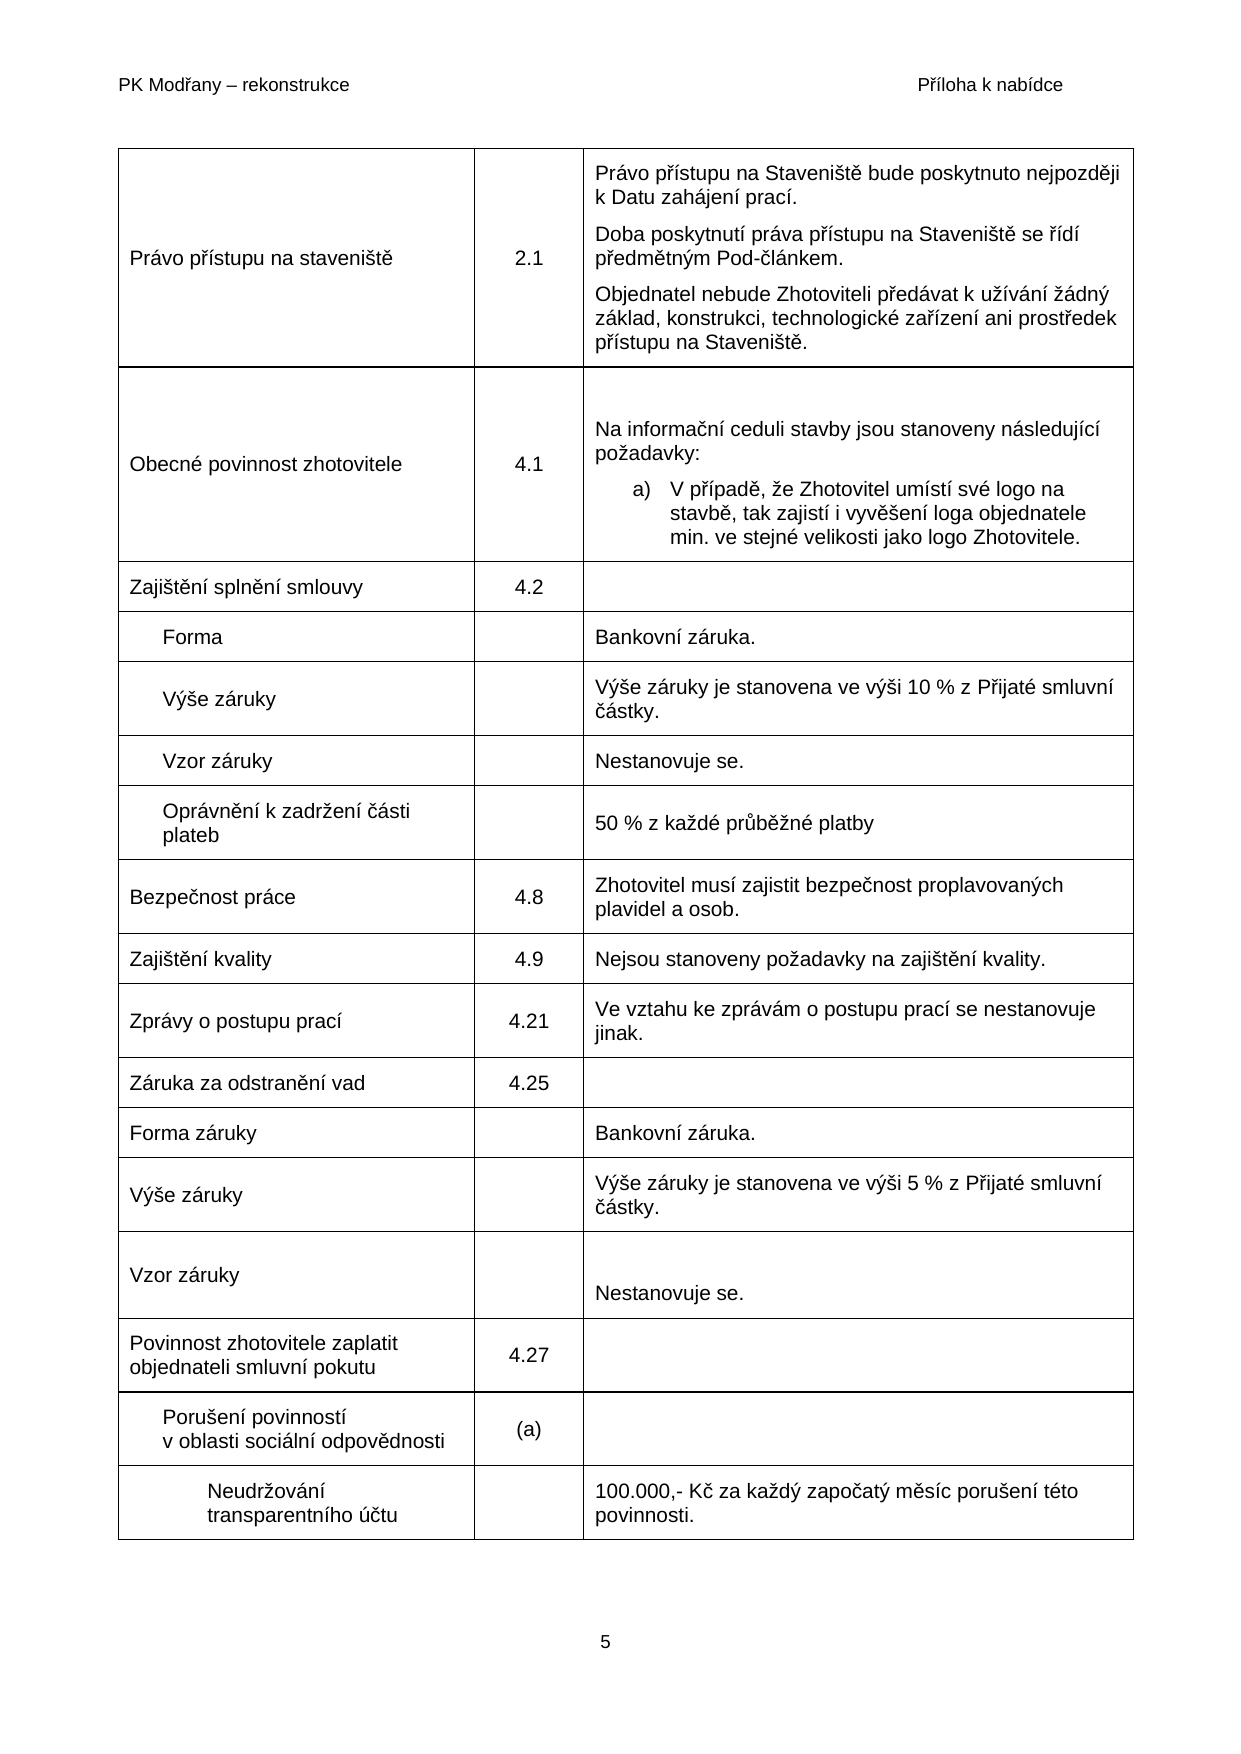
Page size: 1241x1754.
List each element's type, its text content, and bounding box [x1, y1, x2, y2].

table_cell Ve vztahu ke zprávám o postupu prací se nestanovuje jinak. [584, 984, 1133, 1057]
table_cell Neudržování transparentního účtu [119, 1466, 474, 1539]
table_cell 4.25 [475, 1058, 583, 1107]
table_cell 2.1 [475, 149, 583, 366]
table_cell Vzor záruky [119, 1232, 474, 1317]
table_cell Zhotovitel musí zajistit bezpečnost proplavovaných plavidel a osob. [584, 860, 1133, 933]
table_cell Zprávy o postupu prací [119, 984, 474, 1057]
table_cell [584, 1058, 1133, 1107]
table_cell [475, 736, 583, 785]
table_cell Bankovní záruka. [584, 1108, 1133, 1157]
table_cell 4.9 [475, 934, 583, 983]
table_cell Záruka za odstranění vad [119, 1058, 474, 1107]
table_cell Forma záruky [119, 1108, 474, 1157]
table_cell [584, 562, 1133, 611]
table_cell [475, 1158, 583, 1231]
table_cell 4.21 [475, 984, 583, 1057]
table_cell Obecné povinnost zhotovitele [119, 368, 474, 561]
table_cell Bezpečnost práce [119, 860, 474, 933]
table_cell Výše záruky [119, 662, 474, 735]
table_cell Oprávnění k zadržení části plateb [119, 786, 474, 859]
table_cell Výše záruky [119, 1158, 474, 1231]
table_cell Vzor záruky [119, 736, 474, 785]
table_cell 4.2 [475, 562, 583, 611]
table_cell [475, 1232, 583, 1317]
table_cell 4.1 [475, 368, 583, 561]
table_cell [475, 786, 583, 859]
table_cell [475, 1466, 583, 1539]
table_cell Bankovní záruka. [584, 612, 1133, 661]
table_cell Nestanovuje se. [584, 1232, 1133, 1317]
table_cell Nestanovuje se. [584, 736, 1133, 785]
table_cell Povinnost zhotovitele zaplatit objednateli smluvní pokutu [119, 1319, 474, 1391]
table_cell Forma [119, 612, 474, 661]
table_cell Na informační ceduli stavby jsou stanoveny následující požadavky: V případě, že Zhotovitel umístí své logo na stavbě, tak zajistí i vyvěšení loga objednatele min. ve stejné velikosti jako logo Zhotovitele. [584, 368, 1133, 561]
table_cell 4.8 [475, 860, 583, 933]
table_cell Zajištění splnění smlouvy [119, 562, 474, 611]
table_cell [584, 1393, 1133, 1465]
table_cell [475, 612, 583, 661]
table_cell Nejsou stanoveny požadavky na zajištění kvality. [584, 934, 1133, 983]
table_cell 4.27 [475, 1319, 583, 1391]
table_cell Výše záruky je stanovena ve výši 10 % z Přijaté smluvní částky. [584, 662, 1133, 735]
table_cell (a) [475, 1393, 583, 1465]
table_cell 100.000,- Kč za každý započatý měsíc porušení této povinnosti. [584, 1466, 1133, 1539]
table_cell Zajištění kvality [119, 934, 474, 983]
table_cell [584, 1319, 1133, 1391]
table_cell [475, 1108, 583, 1157]
table_cell Porušení povinností v oblasti sociální odpovědnosti [119, 1393, 474, 1465]
table_cell 50 % z každé průběžné platby [584, 786, 1133, 859]
table_cell Výše záruky je stanovena ve výši 5 % z Přijaté smluvní částky. [584, 1158, 1133, 1231]
table_cell Právo přístupu na staveniště [119, 149, 474, 366]
table_cell Právo přístupu na Staveniště bude poskytnuto nejpozději k Datu zahájení prací. Doba poskytnutí práva přístupu na Staveniště se řídí předmětným Pod-článkem. Objednatel nebude Zhotoviteli předávat k užívání žádný základ, konstrukci, technologické zařízení ani prostředek přístupu na Staveniště. [584, 149, 1133, 366]
table_cell [475, 662, 583, 735]
